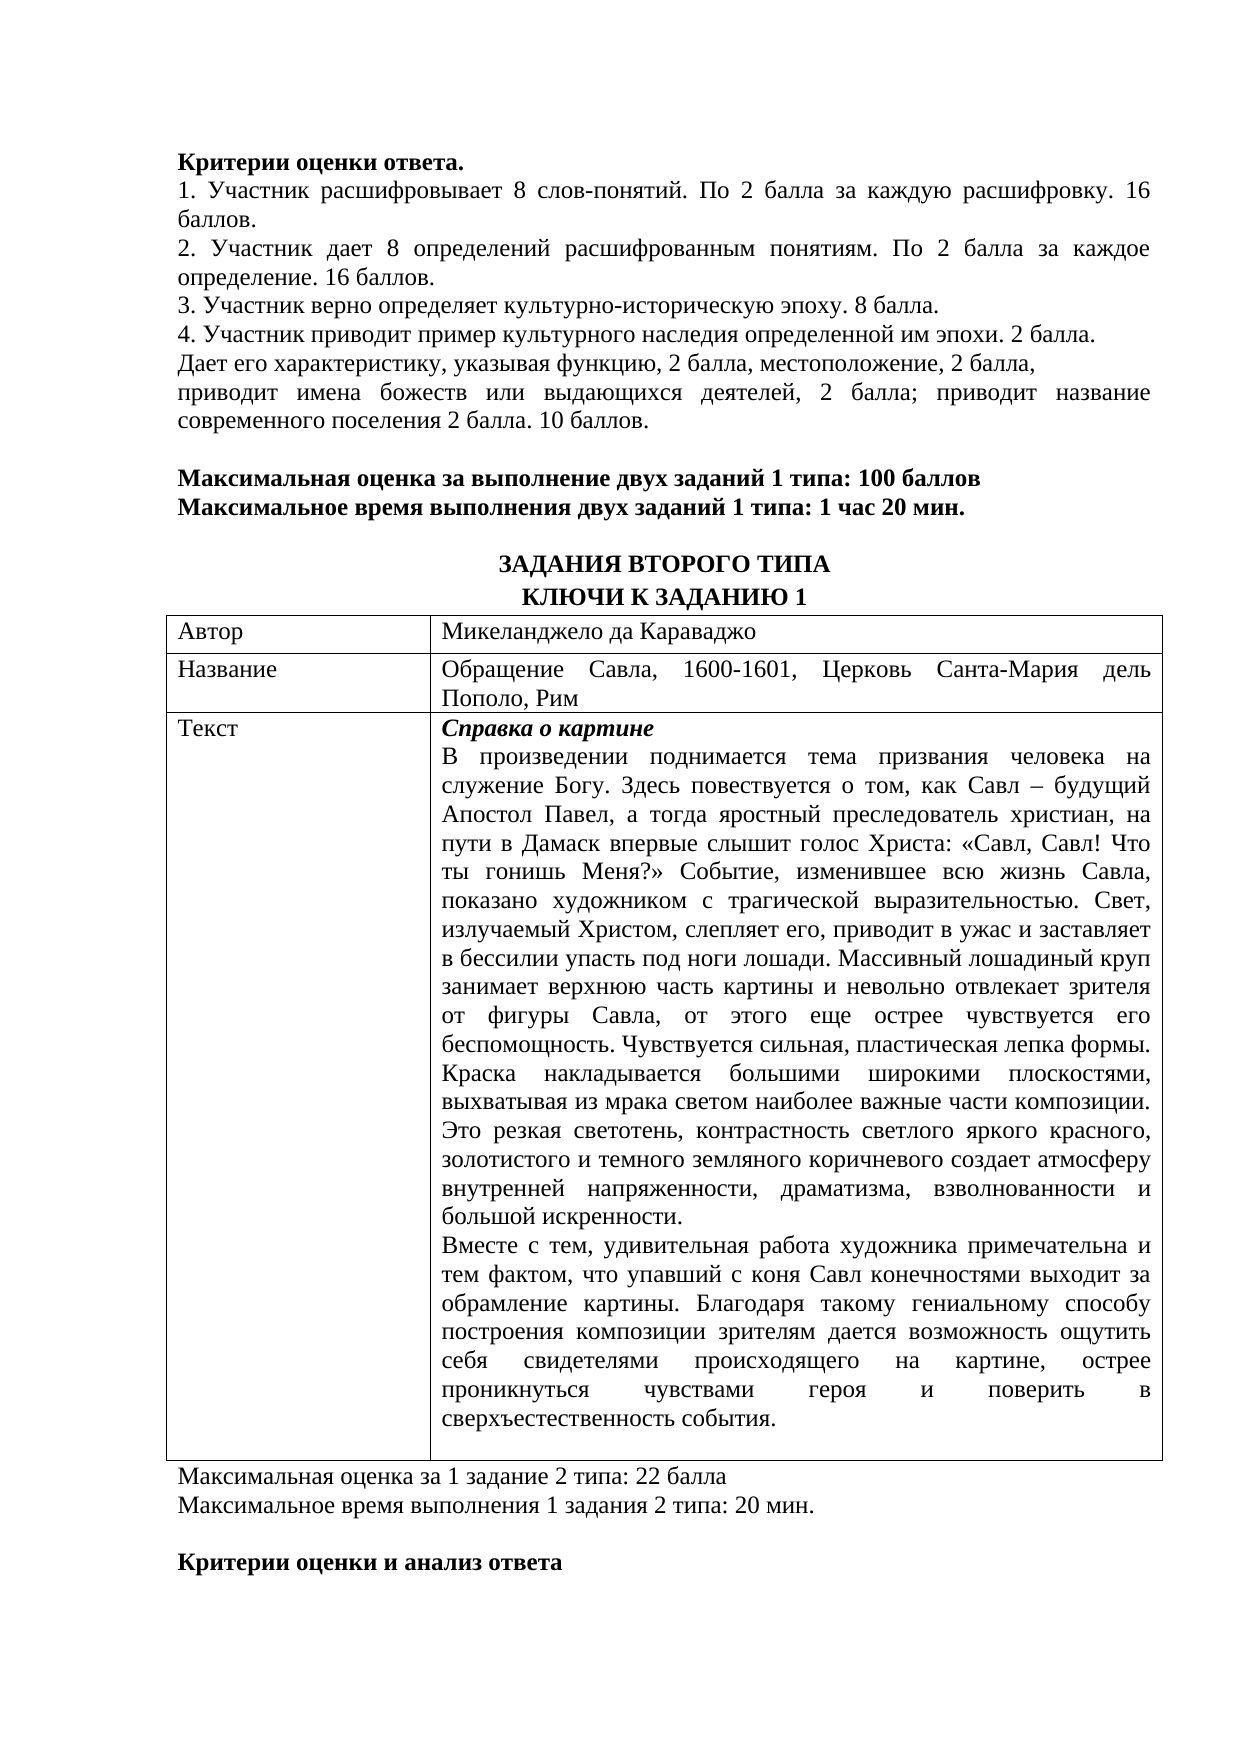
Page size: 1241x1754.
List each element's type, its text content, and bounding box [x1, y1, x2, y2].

table_cell Название [167, 654, 430, 712]
text приводит имена божеств или выдающихся деятелей, 2 балла; приводит название современного поселения 2 балла. 10 баллов. [177, 377, 1152, 434]
text Максимальная оценка за выполнение двух заданий 1 типа: 100 баллов [177, 463, 1152, 492]
table_header Микеланджело да Караваджо [431, 616, 1162, 653]
text Максимальное время выполнения 1 задания 2 типа: 20 мин. [177, 1490, 1152, 1519]
text Критерии оценки ответа. [177, 147, 1152, 176]
text 3. Участник верно определяет культурно-историческую эпоху. 8 балла. [177, 291, 1152, 319]
text 4. Участник приводит пример культурного наследия определенной им эпохи. 2 балла. [177, 319, 1152, 348]
table_cell Справка о картине В произведении поднимается тема призвания человека на служение Богу. Здесь повествуется о том, как Савл – будущий Апостол Павел, а тогда яростный преследователь христиан, на пути в Дамаск впервые слышит голос Христа: «Савл, Савл! Что ты гонишь Меня?» Событие, изменившее всю жизнь Савла, показано художником с трагической выразительностью. Свет, излучаемый Христом, слепляет его, приводит в ужас и заставляет в бессилии упасть под ноги лошади. Массивный лошадиный круп занимает верхнюю часть картины и невольно отвлекает зрителя от фигуры Савла, от этого еще острее чувствуется его беспомощность. Чувствуется сильная, пластическая лепка формы. Краска накладывается большими широкими плоскостями, выхватывая из мрака светом наиболее важные части композиции. Это резкая светотень, контрастность светлого яркого красного, золотистого и темного земляного коричневого создает атмосферу внутренней напряженности, драматизма, взволнованности и большой искренности. Вместе с тем, удивительная работа художника примечательна и тем фактом, что упавший с коня Савл конечностями выходит за обрамление картины. Благодаря такому гениальному способу построения композиции зрителям дается возможность ощутить себя свидетелями происходящего на картине, острее проникнуться чувствами героя и поверить в сверхъестественность события. [431, 713, 1162, 1460]
text ЗАДАНИЯ ВТОРОГО ТИПА [177, 549, 1152, 578]
text 1. Участник расшифровывает 8 слов-понятий. По 2 балла за каждую расшифровку. 16 баллов. [177, 176, 1152, 233]
text Максимальная оценка за 1 задание 2 типа: 22 балла [177, 1461, 1152, 1490]
text Максимальное время выполнения двух заданий 1 типа: 1 час 20 мин. [177, 492, 1152, 521]
text Дает его характеристику, указывая функцию, 2 балла, местоположение, 2 балла, [177, 348, 1152, 377]
text Критерии оценки и анализ ответа [177, 1547, 1152, 1576]
table_cell Обращение Савла, 1600-1601, Церковь Санта-Мария дель Пополо, Рим [431, 654, 1162, 712]
table_header Автор [167, 616, 430, 653]
text 2. Участник дает 8 определений расшифрованным понятиям. По 2 балла за каждое определение. 16 баллов. [177, 233, 1152, 291]
text КЛЮЧИ К ЗАДАНИЮ 1 [177, 582, 1152, 611]
table_cell Текст [167, 713, 430, 1460]
